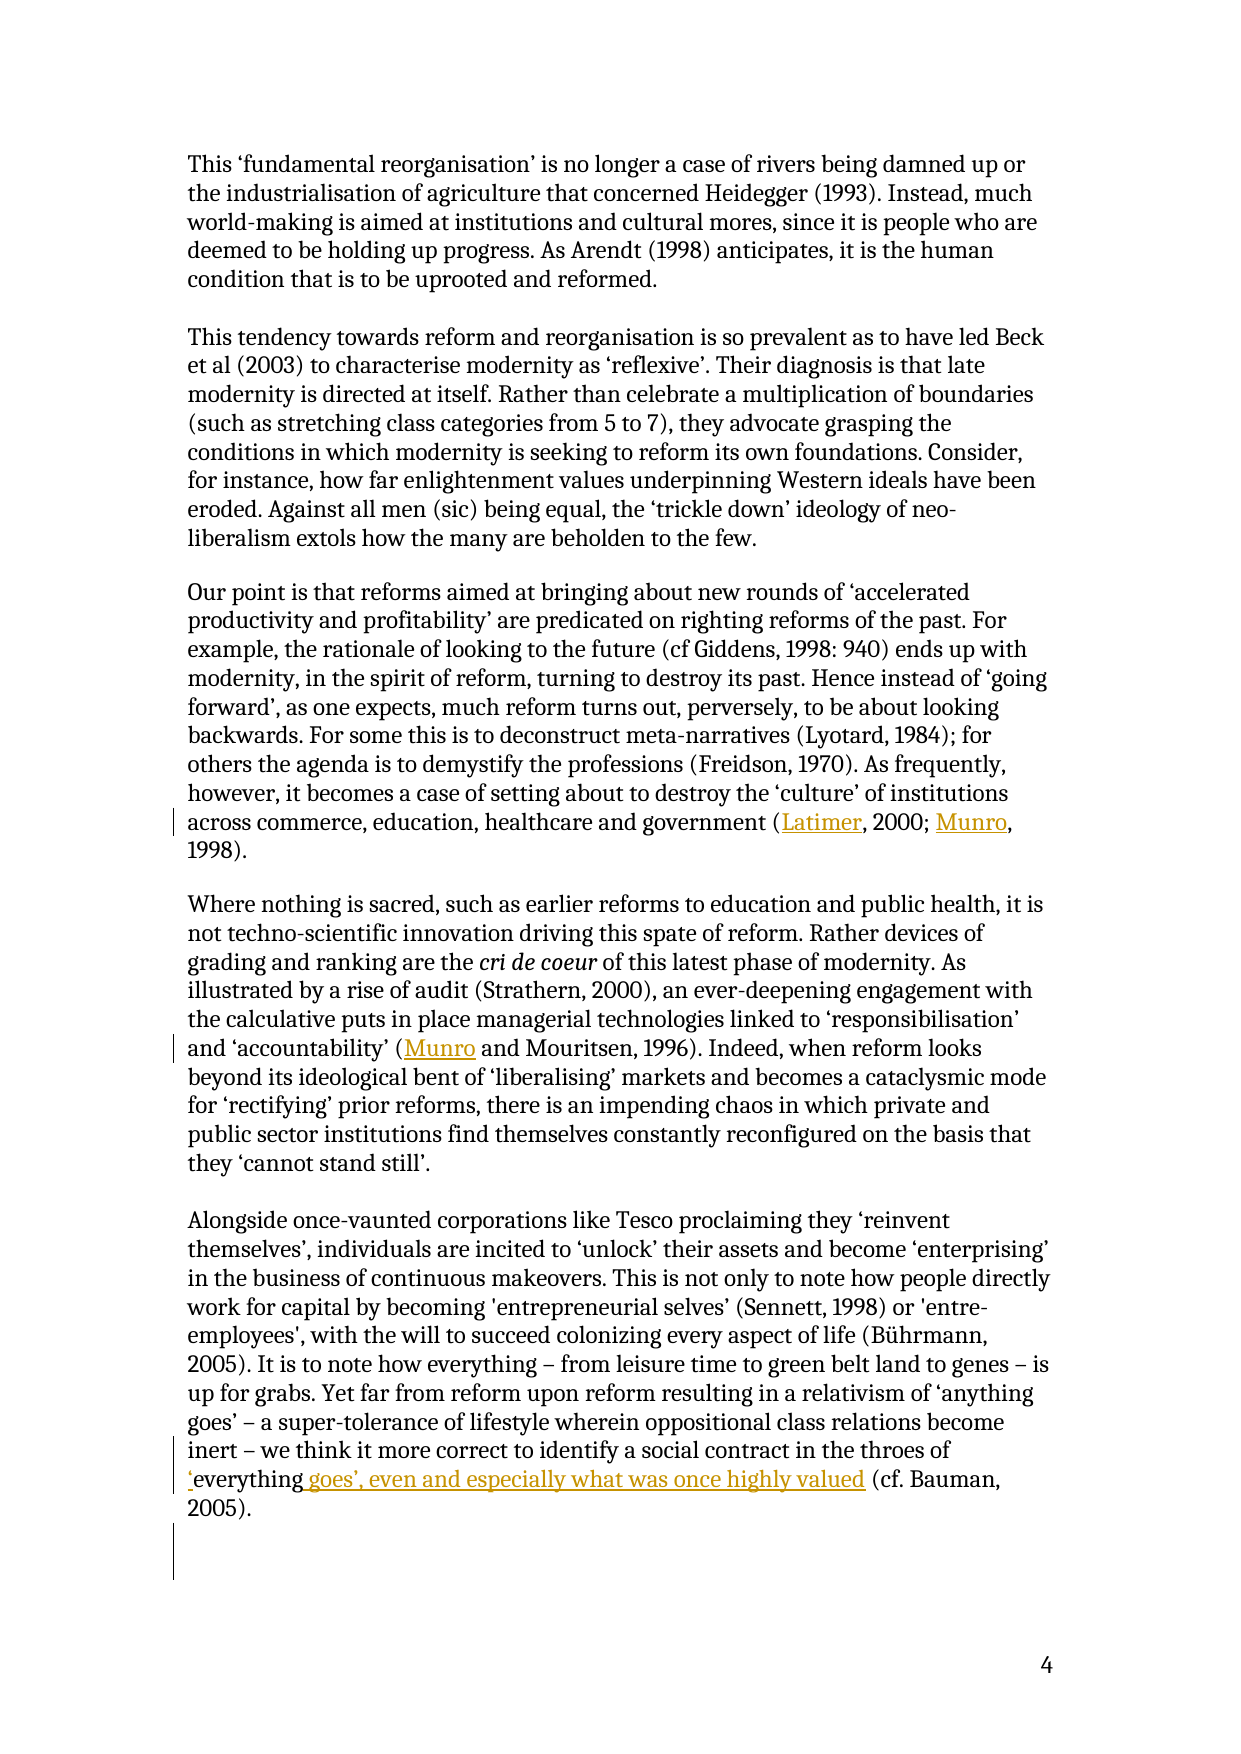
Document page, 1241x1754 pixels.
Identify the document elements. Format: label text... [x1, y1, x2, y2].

text Alongside once-vaunted corporations like Tesco proclaiming they ‘reinvent themselves’, individuals are incited to ‘unlock’ their assets and become ‘enterprising’ in the business of continuous makeovers. This is not only to note how people directly work for capital by becoming 'entrepreneurial selves’ (Sennett, 1998) or 'entre-employees', with the will to succeed colonizing every aspect of life (Bührmann, 2005). It is to note how everything – from leisure time to green belt land to genes – is up for grabs. Yet far from reform upon reform resulting in a relativism of ‘anything goes’ – a super-tolerance of lifestyle wherein oppositional class relations become inert – we think it more correct to identify a social contract in the throes of everything (cf. Bauman, 2005). [187, 1206, 1053, 1522]
text Our point is that reforms aimed at bringing about new rounds of ‘accelerated productivity and profitability’ are predicated on righting reforms of the past. For example, the rationale of looking to the future (cf Giddens, 1998: 940) ends up with modernity, in the spirit of reform, turning to destroy its past. Hence instead of ‘going forward’, as one expects, much reform turns out, perversely, to be about looking backwards. For some this is to deconstruct meta-narratives (Lyotard, 1984); for others the agenda is to demystify the professions (Freidson, 1970). As frequently, however, it becomes a case of setting about to destroy the ‘culture’ of institutions across commerce, education, healthcare and government (, 2000; , 1998). [187, 577, 1053, 865]
text This tendency towards reform and reorganisation is so prevalent as to have led Beck et al (2003) to characterise modernity as ‘reflexive’. Their diagnosis is that late modernity is directed at itself. Rather than celebrate a multiplication of boundaries (such as stretching class categories from 5 to 7), they advocate grasping the conditions in which modernity is seeking to reform its own foundations. Consider, for instance, how far enlightenment values underpinning Western ideals have been eroded. Against all men (sic) being equal, the ‘trickle down’ ideology of neo-liberalism extols how the many are beholden to the few. [187, 322, 1053, 552]
text Where nothing is sacred, such as earlier reforms to education and public health, it is not techno-scientific innovation driving this spate of reform. Rather devices of grading and ranking are the cri de coeur of this latest phase of modernity. As illustrated by a rise of audit (Strathern, 2000), an ever-deepening engagement with the calculative puts in place managerial technologies linked to ‘responsibilisation’ and ‘accountability’ ( and Mouritsen, 1996). Indeed, when reform looks beyond its ideological bent of ‘liberalising’ markets and becomes a cataclysmic mode for ‘rectifying’ prior reforms, there is an impending chaos in which private and public sector institutions find themselves constantly reconfigured on the basis that they ‘cannot stand still’. [187, 890, 1053, 1177]
text This ‘fundamental reorganisation’ is no longer a case of rivers being damned up or the industrialisation of agriculture that concerned Heidegger (1993). Instead, much world-making is aimed at institutions and cultural mores, since it is people who are deemed to be holding up progress. As Arendt (1998) anticipates, it is the human condition that is to be uprooted and reformed. [187, 150, 1053, 294]
